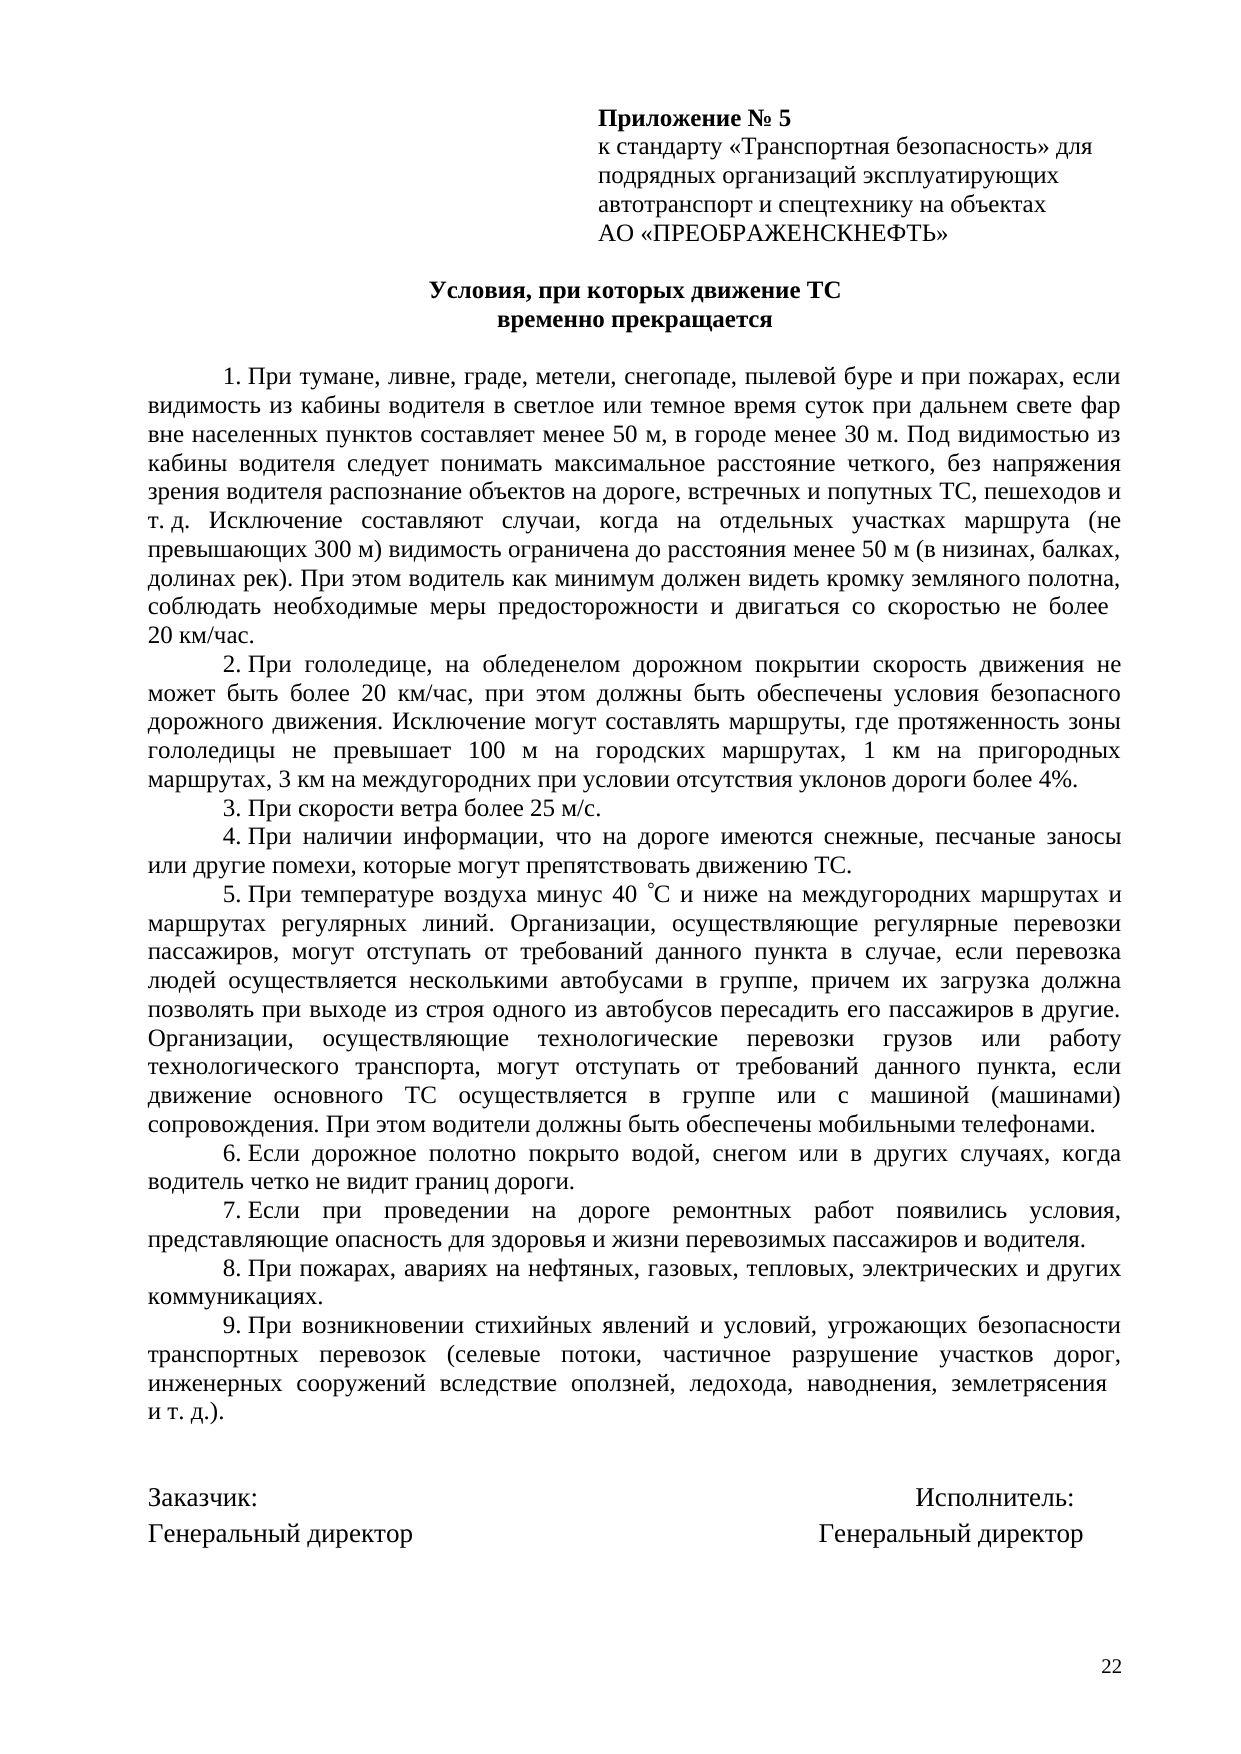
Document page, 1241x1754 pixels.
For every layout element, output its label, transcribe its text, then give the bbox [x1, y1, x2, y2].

list Если при проведении на дороге ремонтных работ появились условия, представляющие опасность для здоровья и жизни перевозимых пассажиров и водителя. [148, 1195, 1122, 1253]
list Если дорожное полотно покрыто водой, снегом или в других случаях, когда водитель четко не видит границ дороги. [148, 1138, 1122, 1195]
subtitle Условия, при которых движение ТС [148, 275, 1122, 304]
list При тумане, ливне, граде, метели, снегопаде, пылевой буре и при пожарах, если видимость из кабины водителя в светлое или темное время суток при дальнем свете фар вне населенных пунктов составляет менее 50 м, в городе менее 30 м. Под видимостью из кабины водителя следует понимать максимальное расстояние четкого, без напряжения зрения водителя распознание объектов на дороге, встречных и попутных ТС, пешеходов и т. д. Исключение составляют случаи, когда на отдельных участках маршрута (не превышающих 300 м) видимость ограничена до расстояния менее 50 м (в низинах, балках, долинах рек). При этом водитель как минимум должен видеть кромку земляного полотна, соблюдать необходимые меры предосторожности и двигаться со скоростью не более 20 км/час. [148, 361, 1122, 649]
text Приложение № 5 [598, 103, 1122, 131]
list При гололедице, на обледенелом дорожном покрытии скорость движения не может быть более 20 км/час, при этом должны быть обеспечены условия безопасного дорожного движения. Исключение могут составлять маршруты, где протяженность зоны гололедицы не превышает 100 м на городских маршрутах, 1 км на пригородных маршрутах, 3 км на междугородних при условии отсутствия уклонов дороги более 4%. [148, 649, 1122, 793]
subtitle временно прекращается [148, 304, 1122, 333]
text Заказчик: Исполнитель: [148, 1481, 1122, 1512]
text к стандарту «Транспортная безопасность» для подрядных организаций эксплуатирующих автотранспорт и спецтехнику на объектах [598, 131, 1122, 218]
list При наличии информации, что на дороге имеются снежные, песчаные заносы или другие помехи, которые могут препятствовать движению ТС. [148, 821, 1122, 879]
list При пожарах, авариях на нефтяных, газовых, тепловых, электрических и других коммуникациях. [148, 1253, 1122, 1310]
text АО «ПРЕОБРАЖЕНСКНЕФТЬ» [598, 218, 1122, 246]
list При возникновении стихийных явлений и условий, угрожающих безопасности транспортных перевозок (селевые потоки, частичное разрушение участков дорог, инженерных сооружений вследствие оползней, ледохода, наводнения, землетрясения и т. д.). [148, 1310, 1122, 1425]
list При температуре воздуха минус 40 С и ниже на междугородних маршрутах и маршрутах регулярных линий. Организации, осуществляющие регулярные перевозки пассажиров, могут отступать от требований данного пункта в случае, если перевозка людей осуществляется несколькими автобусами в группе, причем их загрузка должна позволять при выходе из строя одного из автобусов пересадить его пассажиров в другие. Организации, осуществляющие технологические перевозки грузов или работу технологического транспорта, могут отступать от требований данного пункта, если движение основного ТС осуществляется в группе или с машиной (машинами) сопровождения. При этом водители должны быть обеспечены мобильными телефонами. [148, 879, 1122, 1138]
list При скорости ветра более 25 м/с. [148, 793, 1122, 821]
text Генеральный директор Генеральный директор [148, 1517, 1122, 1548]
